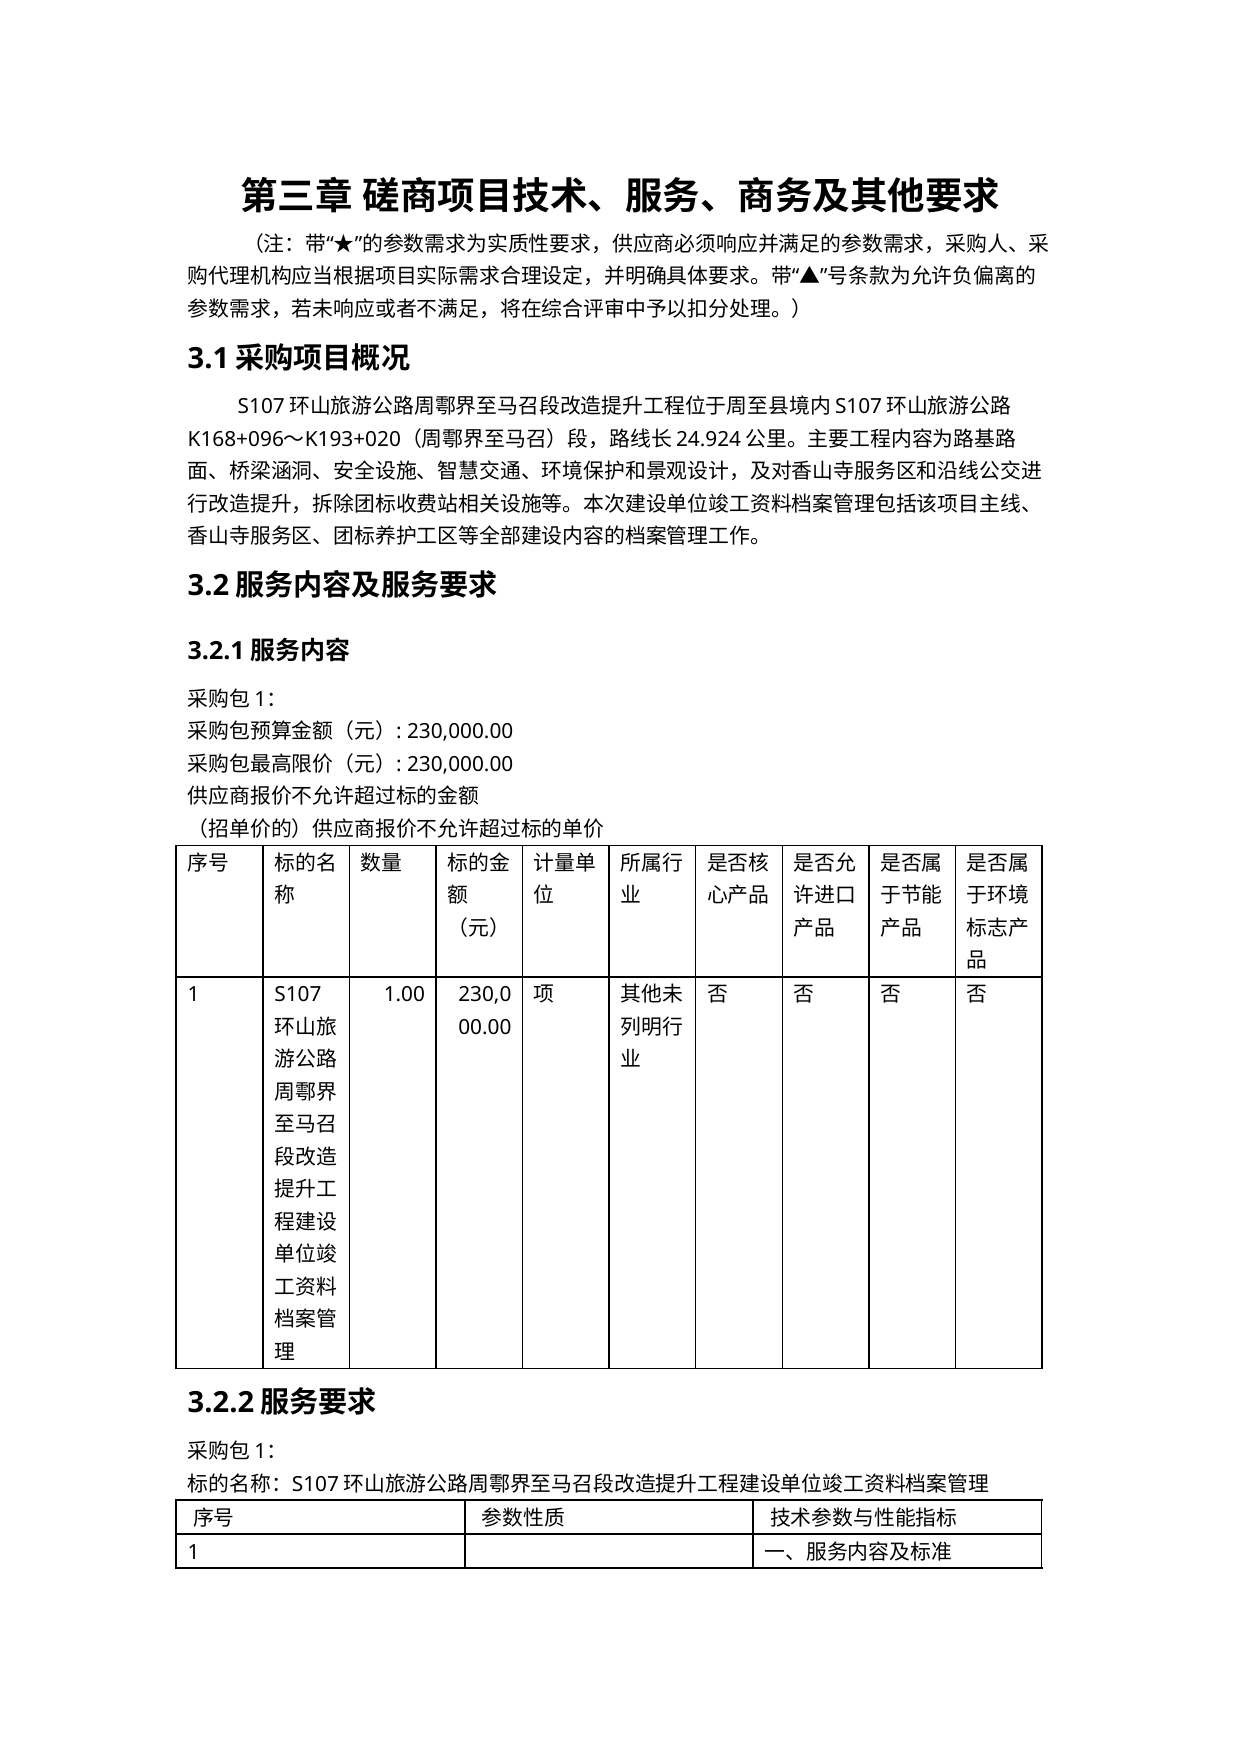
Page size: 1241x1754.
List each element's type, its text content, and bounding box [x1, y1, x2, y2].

text 3.1采购项目概况 [187, 324, 1053, 389]
table_cell 否 [696, 978, 782, 1368]
table_cell 1 [177, 1535, 464, 1567]
text （注：带“★”的参数需求为实质性要求，供应商必须响应并满足的参数需求，采购人、采购代理机构应当根据项目实际需求合理设定，并明确具体要求。带“▲”号条款为允许负偏离的参数需求，若未响应或者不满足，将在综合评审中予以扣分处理。） [187, 227, 1053, 324]
table_header 是否核心产品 [696, 846, 782, 976]
text （招单价的）供应商报价不允许超过标的单价 [187, 812, 1053, 844]
text 采购包最高限价（元）: 230,000.00 [187, 747, 1053, 779]
text S107环山旅游公路周鄠界至马召段改造提升工程位于周至县境内S107环山旅游公路K168+096～K193+020（周鄠界至马召）段，路线长24.924公里。主要工程内容为路基路面、桥梁涵洞、安全设施、智慧交通、环境保护和景观设计，及对香山寺服务区和沿线公交进行改造提升，拆除团标收费站相关设施等。本次建设单位竣工资料档案管理包括该项目主线、香山寺服务区、团标养护工区等全部建设内容的档案管理工作。 [187, 389, 1053, 552]
table_header 序号 [177, 1501, 464, 1533]
text 第三章 磋商项目技术、服务、商务及其他要求 [187, 162, 1053, 227]
table_cell 否 [956, 978, 1041, 1368]
table_header 标的金额 （元） [437, 846, 522, 976]
text 标的名称：S107环山旅游公路周鄠界至马召段改造提升工程建设单位竣工资料档案管理 [187, 1467, 1053, 1499]
table_header 数量 [350, 846, 435, 976]
table_header 是否允许进口产品 [783, 846, 868, 976]
text 3.2.2服务要求 [187, 1369, 1053, 1434]
table_cell 其他未列明行业 [610, 978, 695, 1368]
table_header 所属行业 [610, 846, 695, 976]
table_header 标的名称 [264, 846, 349, 976]
table_header 技术参数与性能指标 [754, 1501, 1041, 1533]
table_header 是否属于节能产品 [870, 846, 955, 976]
text 采购包预算金额（元）: 230,000.00 [187, 714, 1053, 747]
table_cell 项 [523, 978, 608, 1368]
table_cell S107环山旅游公路周鄠界至马召段改造提升工程建设单位竣工资料档案管理 [264, 978, 349, 1368]
table_cell 否 [783, 978, 868, 1368]
table_cell [466, 1535, 752, 1567]
text 采购包1： [187, 682, 1053, 714]
text 供应商报价不允许超过标的金额 [187, 779, 1053, 812]
table_header 是否属于环境标志产品 [956, 846, 1041, 976]
table_cell 1.00 [350, 978, 435, 1368]
table_header 序号 [177, 846, 262, 976]
table_cell 1 [177, 978, 262, 1368]
table_header 参数性质 [466, 1501, 752, 1533]
table_cell 否 [870, 978, 955, 1368]
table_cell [754, 1535, 1041, 1567]
text 采购包1： [187, 1434, 1053, 1467]
table_cell 230,000.00 [437, 978, 522, 1368]
text 3.2.1服务内容 [187, 617, 1053, 682]
text 3.2服务内容及服务要求 [187, 552, 1053, 617]
table_header 计量单位 [523, 846, 608, 976]
